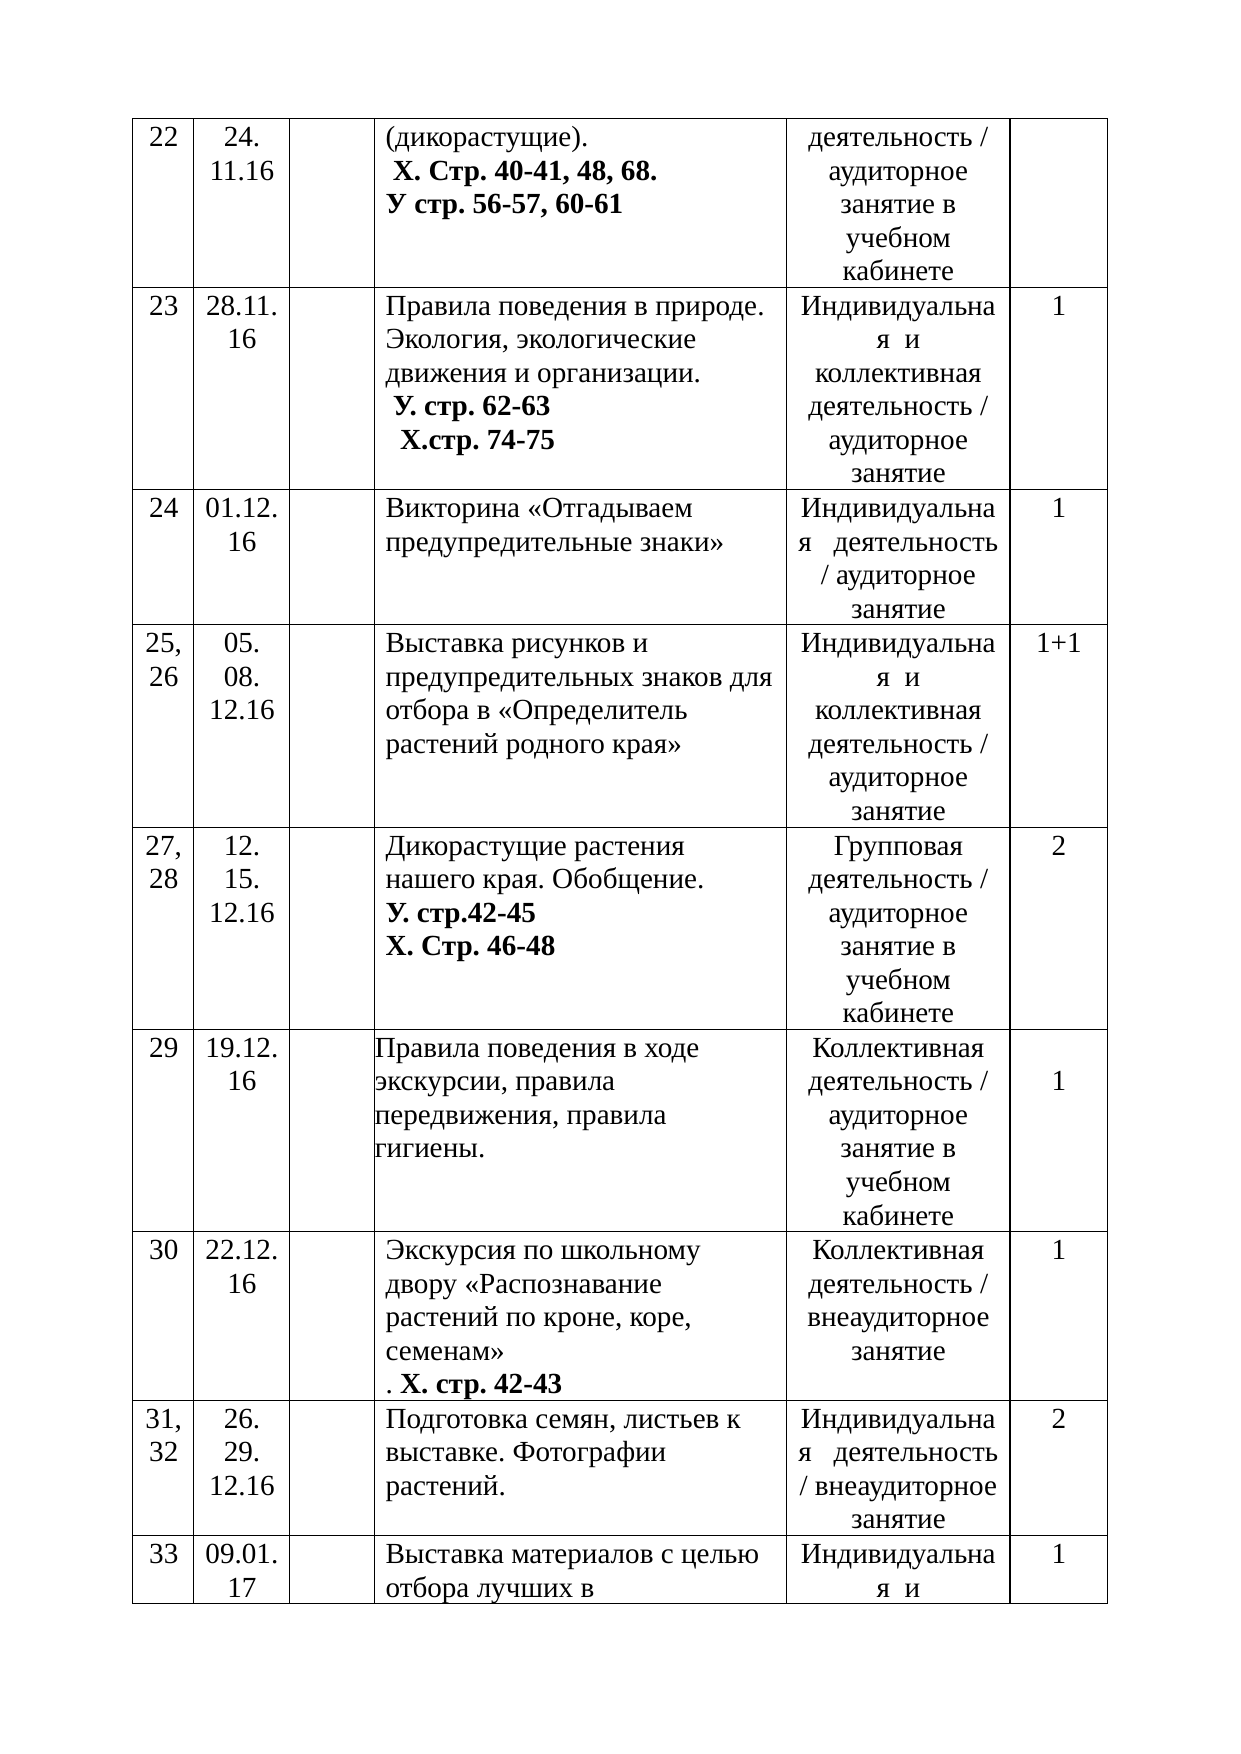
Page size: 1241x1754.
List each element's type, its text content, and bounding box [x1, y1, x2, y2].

table_cell Правила поведения в природе. Экология, экологические движения и организации. У. стр. 62-63 Х.стр. 74-75 [375, 288, 786, 489]
table_cell Коллективная деятельность / аудиторное занятие в учебном кабинете [787, 1030, 1009, 1231]
table_cell 01.12.16 [194, 490, 289, 624]
table_cell 28.11.16 [194, 288, 289, 489]
table_cell 21. 24. 11.16 [194, 119, 289, 287]
table_cell 1 [1011, 288, 1107, 489]
table_cell 25, 26 [133, 625, 193, 827]
table_cell 29 [133, 1030, 193, 1231]
table_cell 2 [1011, 1401, 1107, 1535]
table_cell 2 [1011, 119, 1107, 287]
table_cell Дикорастущие растения нашего края. Обобщение. У. стр.42-45 Х. Стр. 46-48 [375, 828, 786, 1029]
table_cell [290, 288, 374, 489]
table_cell Подготовка семян, листьев к выставке. Фотографии растений. [375, 1401, 786, 1535]
table_cell Индивидуальная и коллективная деятельность / аудиторное занятие [787, 288, 1009, 489]
table_cell 05. 08. 12.16 [194, 625, 289, 827]
table_cell 1+1 [1011, 625, 1107, 827]
table_cell Групповая деятельность / аудиторное занятие в учебном кабинете [787, 828, 1009, 1029]
table_cell Индивидуальная деятельность / внеаудиторное занятие [787, 1401, 1009, 1535]
table_cell 33 [133, 1536, 193, 1603]
table_cell 21, 22 [133, 119, 193, 287]
table_cell [290, 119, 374, 287]
table_cell 26. 29. 12.16 [194, 1401, 289, 1535]
table_cell [290, 1401, 374, 1535]
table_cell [375, 1536, 786, 1603]
table_cell [290, 1536, 374, 1603]
table_cell [290, 1232, 374, 1400]
table_cell Экскурсия по школьному двору «Распознавание растений по кроне, коре, семенам» . Х. стр. 42-43 [375, 1232, 786, 1400]
table_cell [290, 625, 374, 827]
table_cell Индивидуальная деятельность / аудиторное занятие [787, 490, 1009, 624]
table_cell 27, 28 [133, 828, 193, 1029]
table_cell 12. 15. 12.16 [194, 828, 289, 1029]
table_cell 31,32 [133, 1401, 193, 1535]
table_cell Правила поведения в ходе экскурсии, правила передвижения, правила гигиены. [375, 1030, 786, 1231]
table_cell Викторина «Отгадываем предупредительные знаки» [375, 490, 786, 624]
table_cell 1 [1011, 1232, 1107, 1400]
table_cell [787, 119, 1009, 287]
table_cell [787, 1536, 1009, 1603]
table_cell [290, 828, 374, 1029]
table_cell 23 [133, 288, 193, 489]
table_cell 30 [133, 1232, 193, 1400]
table_cell [290, 1030, 374, 1231]
table_cell 1 [1011, 1030, 1107, 1231]
table_cell Выставка рисунков и предупредительных знаков для отбора в «Определитель растений родного края» [375, 625, 786, 827]
table_cell 24 [133, 490, 193, 624]
table_cell 1 [1011, 490, 1107, 624]
table_cell Индивидуальная и коллективная деятельность / аудиторное занятие [787, 625, 1009, 827]
table_cell Коллективная деятельность / внеаудиторное занятие [787, 1232, 1009, 1400]
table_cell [375, 119, 786, 287]
table_cell [290, 490, 374, 624]
table_cell 19.12.16 [194, 1030, 289, 1231]
table_cell 1 [1011, 1536, 1107, 1603]
table_cell 2 [1011, 828, 1107, 1029]
table_cell 09.01.17 [194, 1536, 289, 1603]
table_cell 22.12.16 [194, 1232, 289, 1400]
